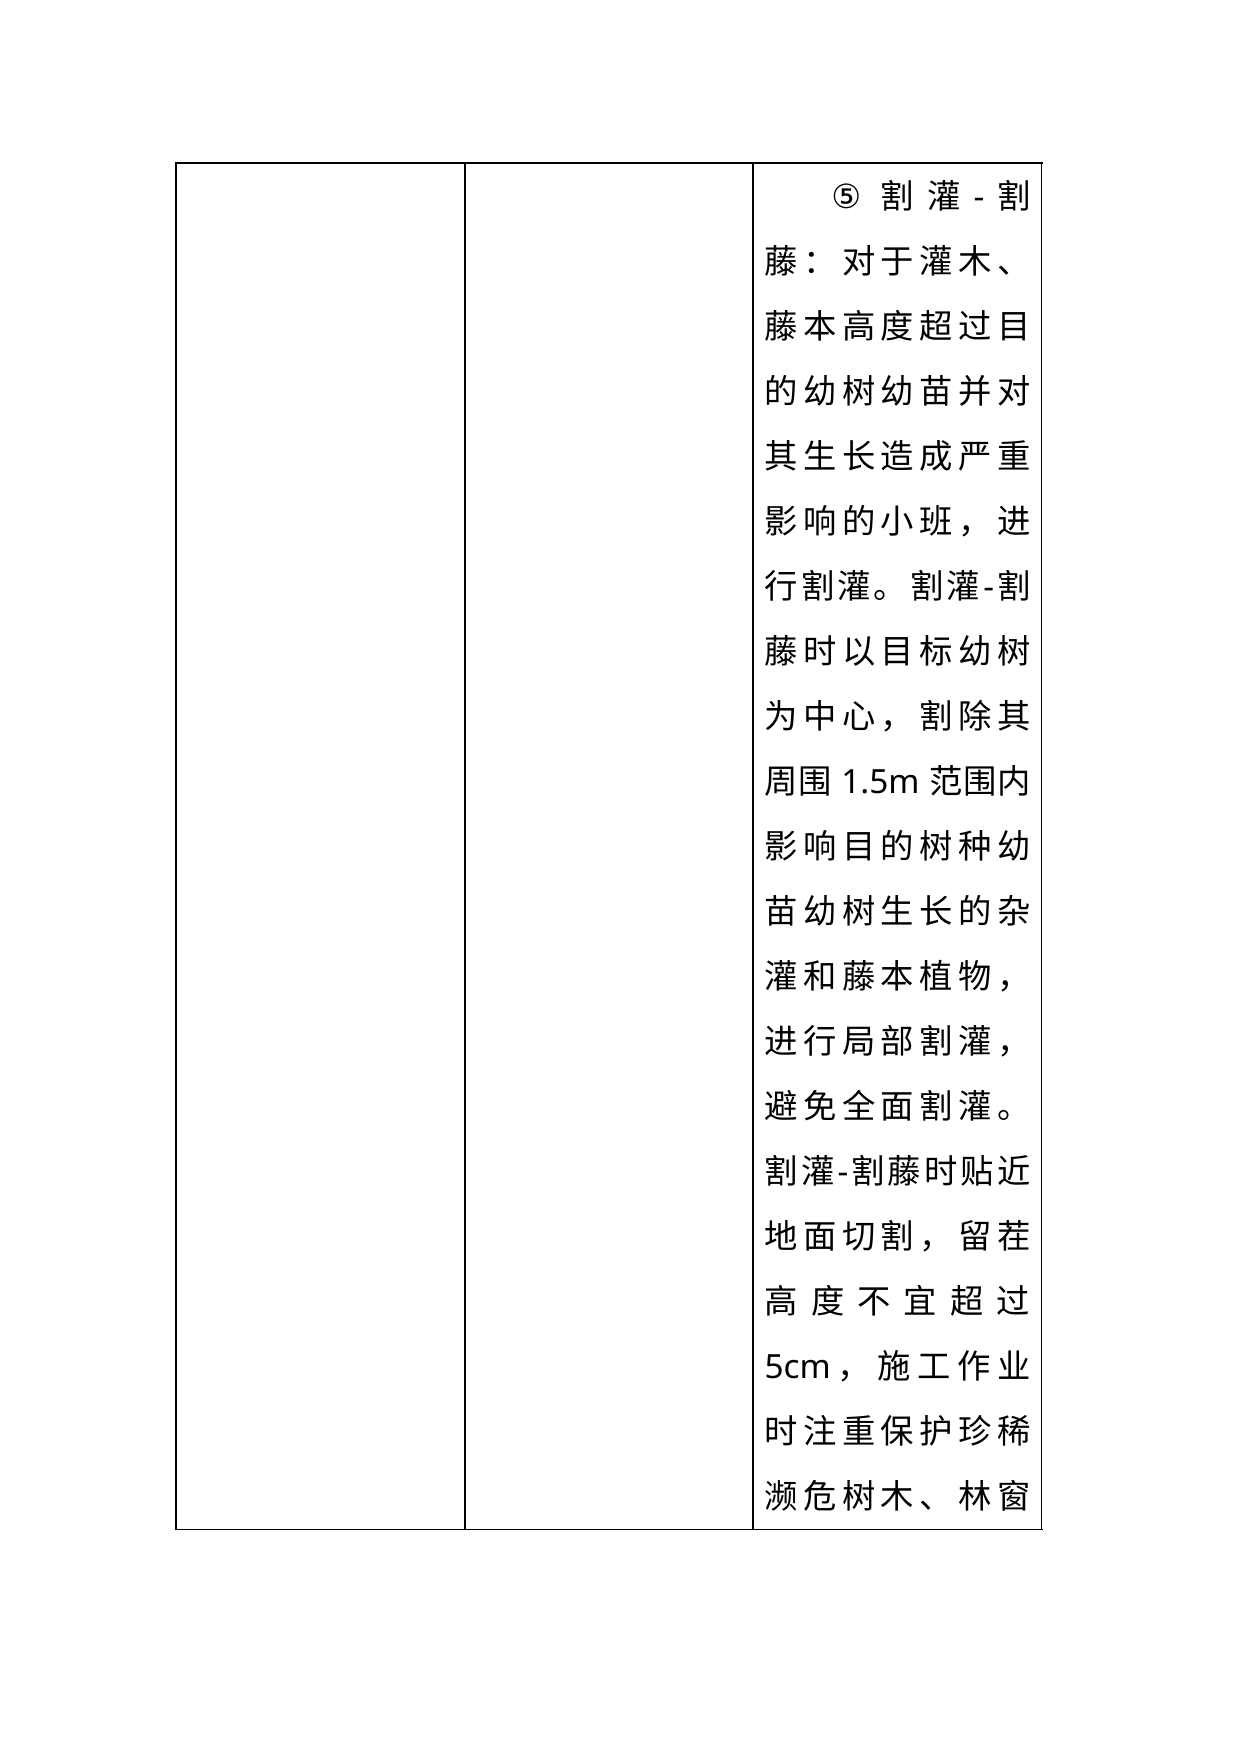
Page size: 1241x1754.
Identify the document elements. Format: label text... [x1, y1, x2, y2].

table_cell [466, 164, 752, 1528]
table_cell 1 [177, 164, 464, 1528]
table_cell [754, 164, 1041, 1528]
